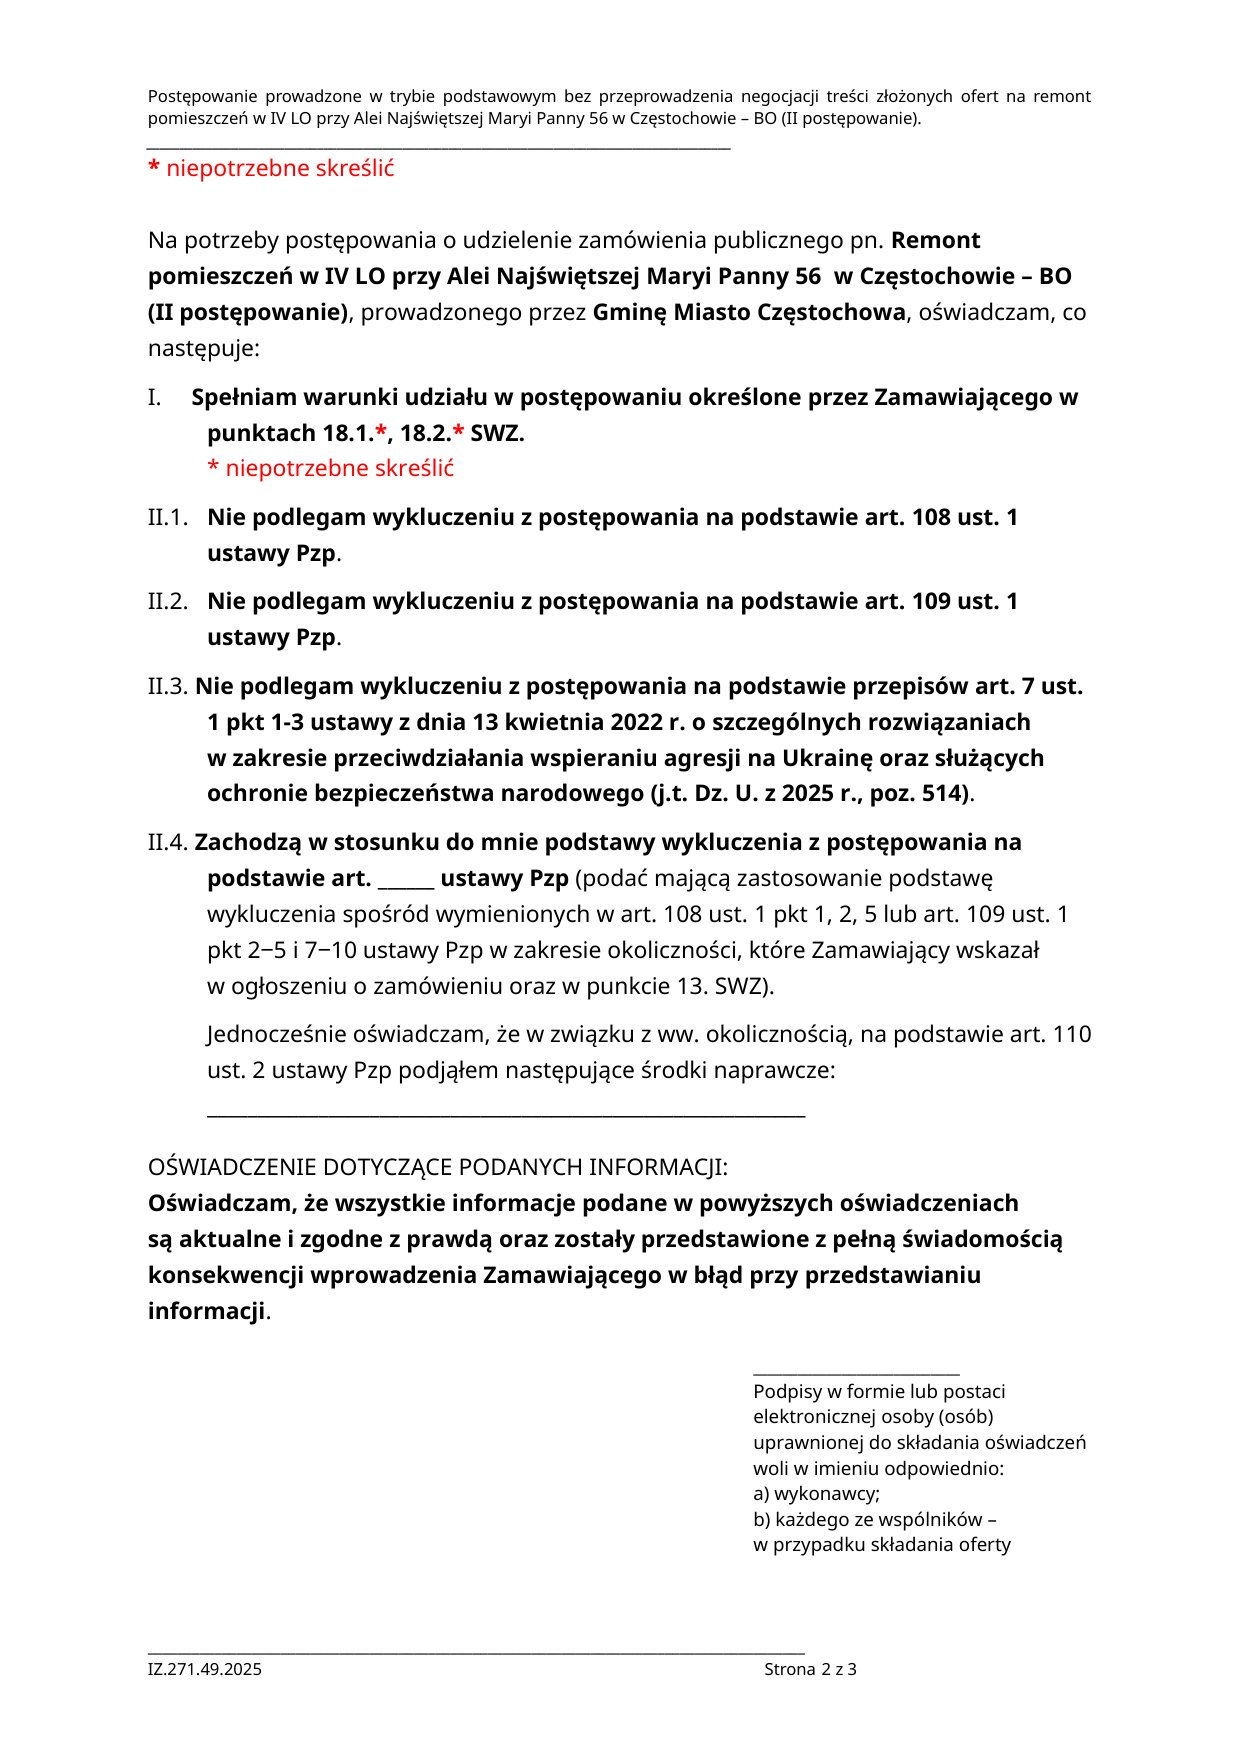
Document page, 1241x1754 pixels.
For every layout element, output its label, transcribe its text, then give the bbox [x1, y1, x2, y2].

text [753, 1506, 1092, 1557]
text Na potrzeby postępowania o udzielenie zamówienia publicznego pn. Remont pomieszczeń w IV LO przy Alei Najświętszej Maryi Panny 56 w Częstochowie – BO (II postępowanie), prowadzonego przez Gminę Miasto Częstochowa, oświadczam, co następuje: [148, 224, 1092, 363]
text II.2. Nie podlegam wykluczeniu z postępowania na podstawie art. 109 ust. 1 ustawy Pzp. [148, 585, 1092, 652]
text * niepotrzebne skreślić [207, 452, 1092, 484]
text II.3. Nie podlegam wykluczeniu z postępowania na podstawie przepisów art. 7 ust. 1 pkt 1-3 ustawy z dnia 13 kwietnia 2022 r. o szczególnych rozwiązaniach w zakresie przeciwdziałania wspieraniu agresji na Ukrainę oraz służących ochronie bezpieczeństwa narodowego (j.t. Dz. U. z 2025 r., poz. 514). [148, 669, 1092, 809]
text ____________________________ [753, 1356, 1092, 1378]
text Oświadczam, że wszystkie informacje podane w powyższych oświadczeniach są aktualne i zgodne z prawdą oraz zostały przedstawione z pełną świadomością konsekwencji wprowadzenia Zamawiającego w błąd przy przedstawianiu informacji. [148, 1187, 1092, 1326]
text I. Spełniam warunki udziału w postępowaniu określone przez Zamawiającego w punktach 18.1.*, 18.2.* SWZ. [148, 381, 1092, 448]
text a) wykonawcy; [753, 1480, 1092, 1506]
text OŚWIADCZENIE DOTYCZĄCE PODANYCH INFORMACJI: [148, 1151, 1092, 1182]
text * niepotrzebne skreślić [148, 152, 1092, 184]
text II.1. Nie podlegam wykluczeniu z postępowania na podstawie art. 108 ust. 1 ustawy Pzp. [148, 501, 1092, 568]
text Podpisy w formie lub postaci elektronicznej osoby (osób) uprawnionej do składania oświadczeń woli w imieniu odpowiednio: [753, 1378, 1092, 1480]
text II.4. Zachodzą w stosunku do mnie podstawy wykluczenia z postępowania na podstawie art. ______ ustawy Pzp (podać mającą zastosowanie podstawę wykluczenia spośród wymienionych w art. 108 ust. 1 pkt 1, 2, 5 lub art. 109 ust. 1 pkt 2‒5 i 7‒10 ustawy Pzp w zakresie okoliczności, które Zamawiający wskazał w ogłoszeniu o zamówieniu oraz w punkcie 13. SWZ). [148, 826, 1092, 1001]
text Jednocześnie oświadczam, że w związku z ww. okolicznością, na podstawie art. 110 ust. 2 ustawy Pzp podjąłem następujące środki naprawcze: ___________________________________________________________ [207, 1018, 1092, 1121]
